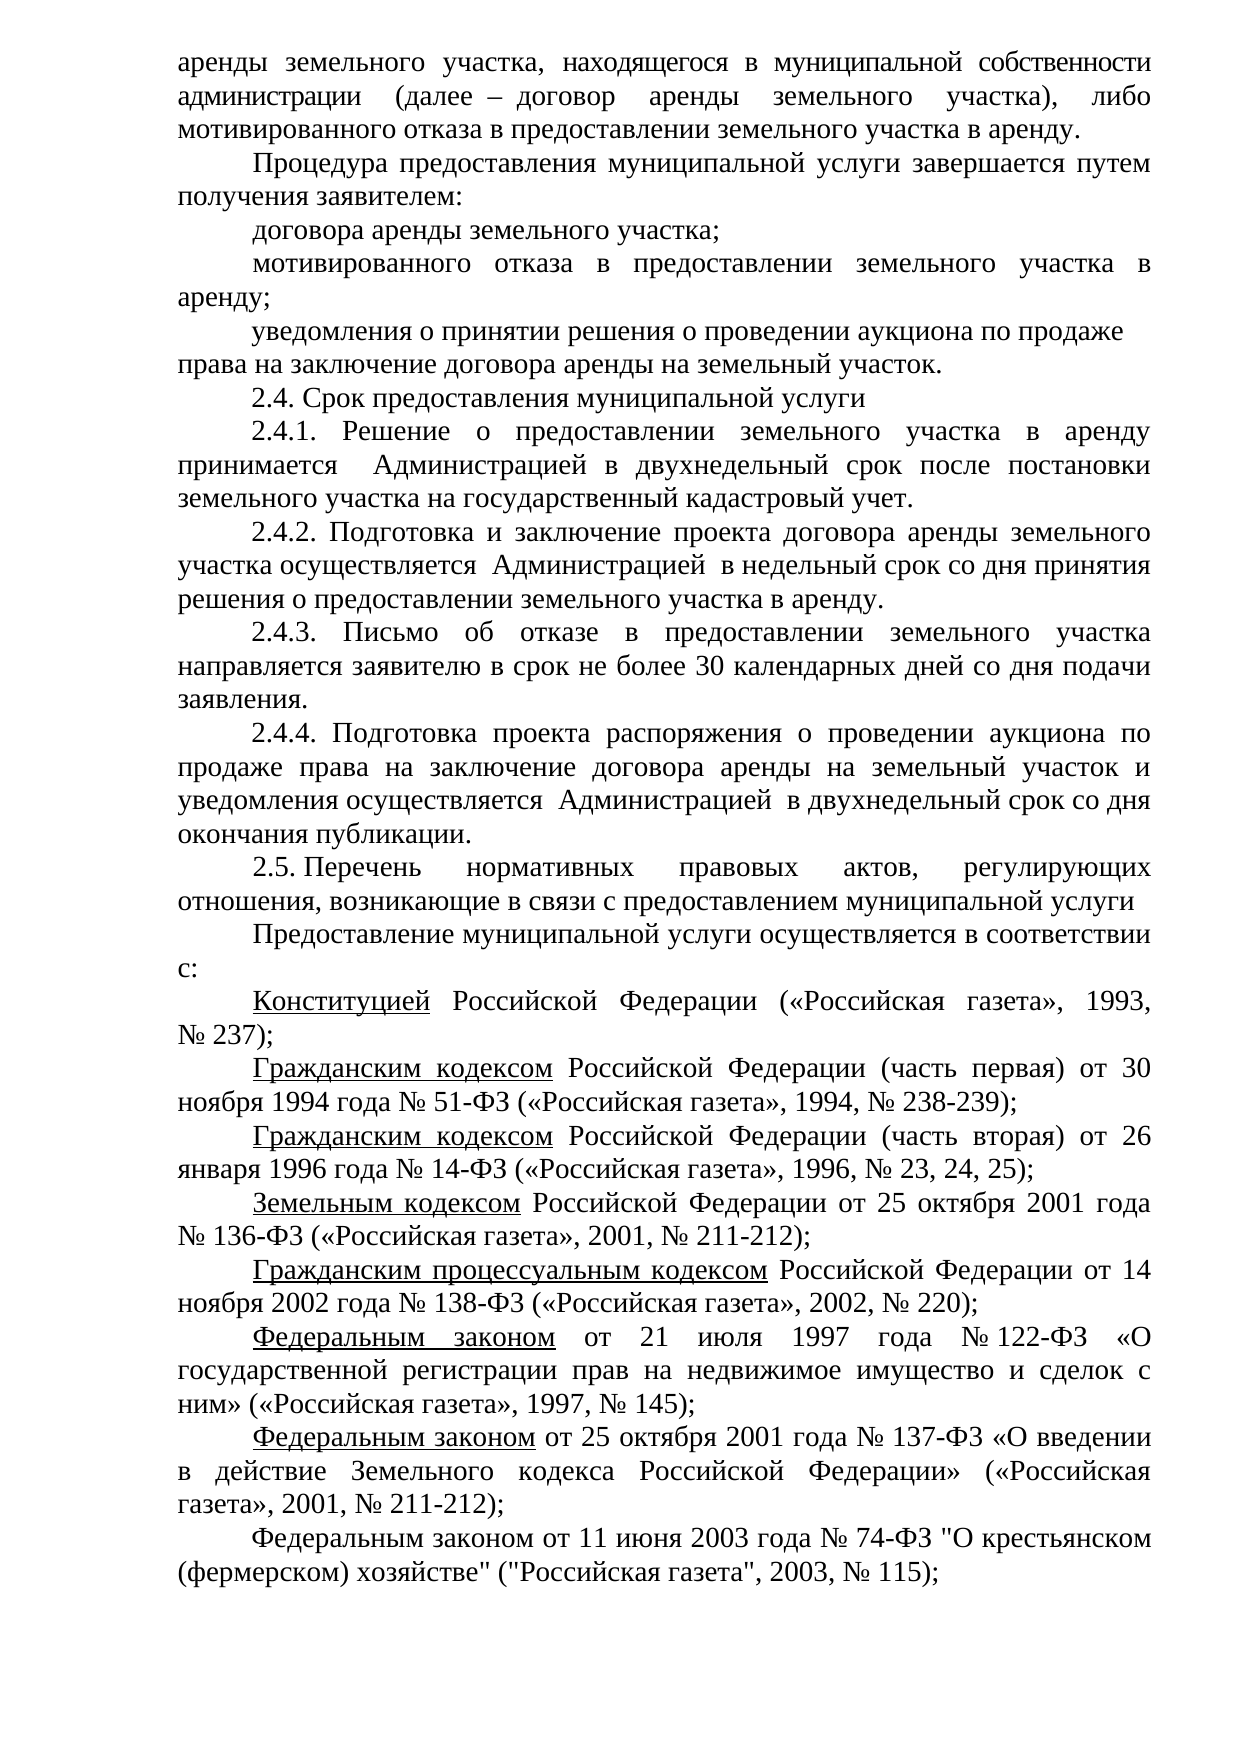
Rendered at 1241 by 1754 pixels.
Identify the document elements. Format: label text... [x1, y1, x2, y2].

text Процедура предоставления муниципальной услуги завершается путем получения заявителем: [177, 145, 1152, 212]
text договора аренды земельного участка; [177, 212, 1152, 246]
text 2.4. Срок предоставления муниципальной услуги [177, 380, 1152, 413]
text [177, 44, 1152, 145]
text 2.5. Перечень нормативных правовых актов, регулирующих отношения, возникающие в связи с предоставлением муниципальной услуги [177, 849, 1152, 916]
text Федеральным законом от 25 октября 2001 года № 137-Ф3 «О введении в действие Земельного кодекса Российской Федерации» («Российская газета», 2001, № 211-212); [177, 1419, 1152, 1520]
text Гражданским кодексом Российской Федерации (часть вторая) от 26 января 1996 года № 14-ФЗ («Российская газета», 1996, № 23, 24, 25); [177, 1118, 1152, 1185]
text Предоставление муниципальной услуги осуществляется в соответствии с: [177, 916, 1152, 983]
text Гражданским процессуальным кодексом Российской Федерации от 14 ноября 2002 года № 138-Ф3 («Российская газета», 2002, № 220); [177, 1252, 1152, 1319]
text Гражданским кодексом Российской Федерации (часть первая) от 30 ноября 1994 года № 51-ФЗ («Российская газета», 1994, № 238-239); [177, 1051, 1152, 1118]
text Конституцией Российской Федерации («Российская газета», 1993, № 237); [177, 983, 1152, 1051]
text Земельным кодексом Российской Федерации от 25 октября 2001 года № 136-Ф3 («Российская газета», 2001, № 211-212); [177, 1185, 1152, 1252]
text уведомления о принятии решения о проведении аукциона по продаже права на заключение договора аренды на земельный участок. [177, 313, 1152, 380]
text 2.4.1. Решение о предоставлении земельного участка в аренду принимается Администрацией в двухнедельный срок после постановки земельного участка на государственный кадастровый учет. [177, 413, 1152, 514]
text 2.4.4. Подготовка проекта распоряжения о проведении аукциона по продаже права на заключение договора аренды на земельный участок и уведомления осуществляется Администрацией в двухнедельный срок со дня окончания публикации. [177, 715, 1152, 849]
text мотивированного отказа в предоставлении земельного участка в аренду; [177, 246, 1152, 313]
text Федеральным законом от 21 июля 1997 года № 122-ФЗ «О государственной регистрации прав на недвижимое имущество и сделок с ним» («Российская газета», 1997, № 145); [177, 1319, 1152, 1419]
text 2.4.2. Подготовка и заключение проекта договора аренды земельного участка осуществляется Администрацией в недельный срок со дня принятия решения о предоставлении земельного участка в аренду. [177, 514, 1152, 614]
text Федеральным законом от 11 июня 2003 года № 74-ФЗ "О крестьянском (фермерском) хозяйстве" ("Российская газета", 2003, № 115); [177, 1520, 1152, 1587]
text 2.4.3. Письмо об отказе в предоставлении земельного участка направляется заявителю в срок не более 30 календарных дней со дня подачи заявления. [177, 614, 1152, 715]
